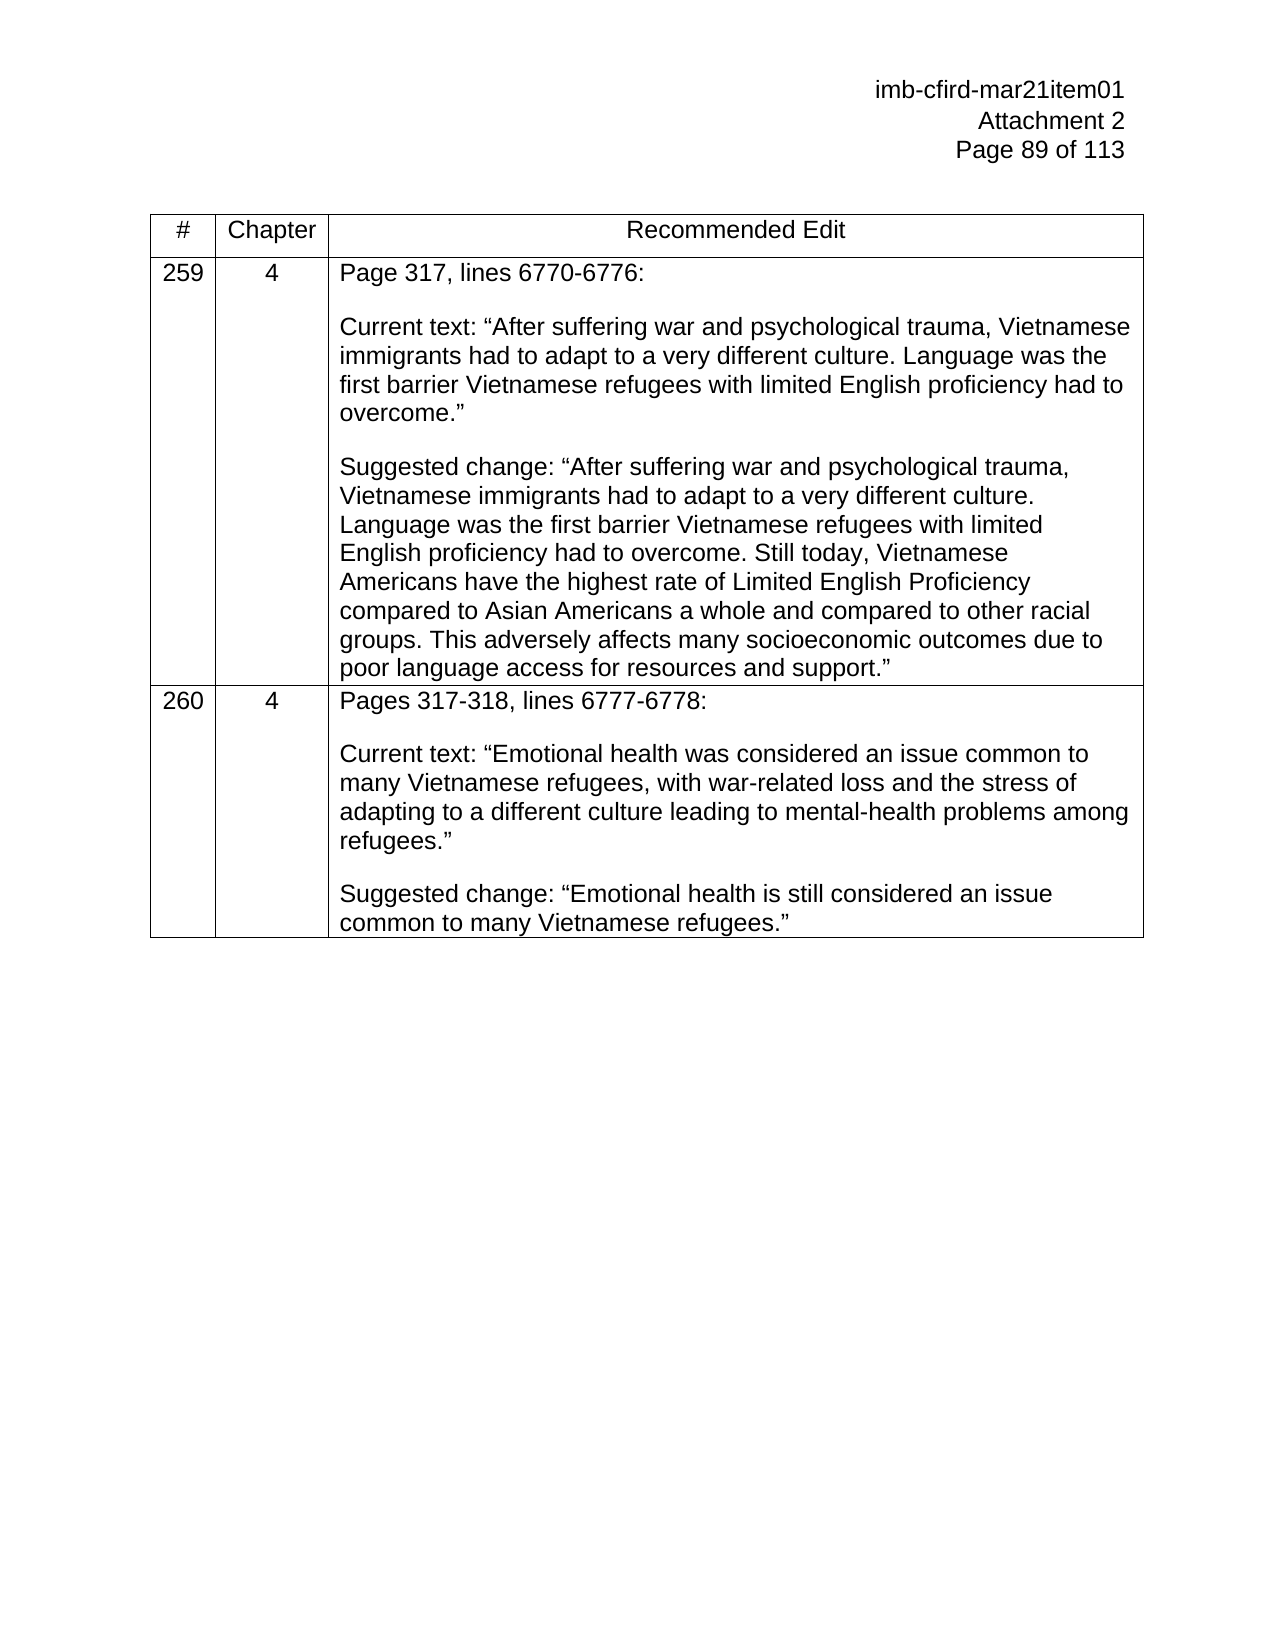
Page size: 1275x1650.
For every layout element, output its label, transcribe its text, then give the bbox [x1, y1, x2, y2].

table_cell Pages 317-318, lines 6777-6778: Current text: “Emotional health was considered an issue common to many Vietnamese refugees, with war-related loss and the stress of adapting to a different culture leading to mental-health problems among refugees.” Suggested change: “Emotional health is still considered an issue common to many Vietnamese refugees.” [329, 686, 1143, 937]
table_cell 4 [216, 258, 328, 685]
table_header # [151, 215, 215, 257]
table_header Chapter [216, 215, 328, 257]
table_cell Page 317, lines 6770-6776: Current text: “After suffering war and psychological trauma, Vietnamese immigrants had to adapt to a very different culture. Language was the first barrier Vietnamese refugees with limited English proficiency had to overcome.” Suggested change: “After suffering war and psychological trauma, Vietnamese immigrants had to adapt to a very different culture. Language was the first barrier Vietnamese refugees with limited English proficiency had to overcome. Still today, Vietnamese Americans have the highest rate of Limited English Proficiency compared to Asian Americans a whole and compared to other racial groups. This adversely affects many socioeconomic outcomes due to poor language access for resources and support.” [329, 258, 1143, 685]
table_header Recommended Edit [329, 215, 1143, 257]
table_cell 4 [216, 686, 328, 937]
table_cell 259 [151, 258, 215, 685]
table_cell 260 [151, 686, 215, 937]
